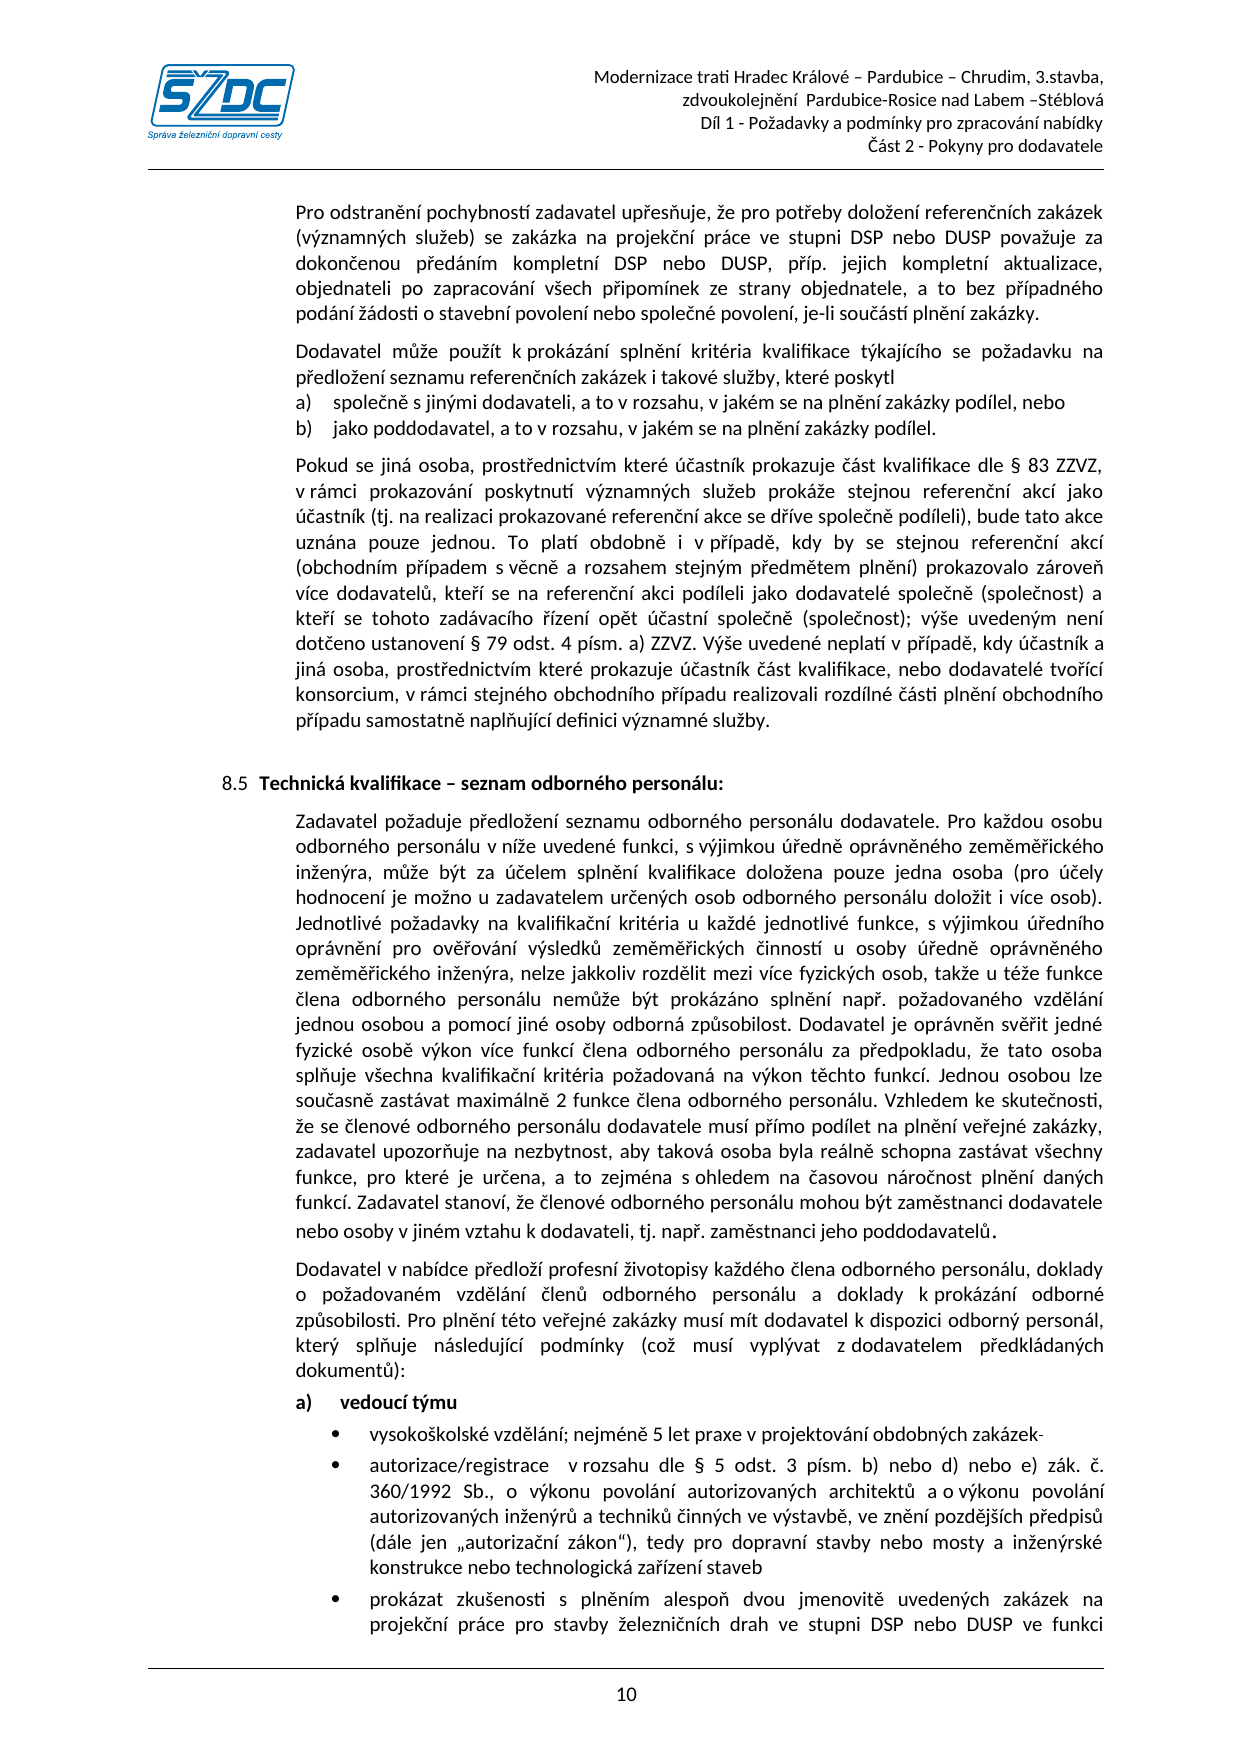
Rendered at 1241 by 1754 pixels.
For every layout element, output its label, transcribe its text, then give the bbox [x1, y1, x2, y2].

list jako poddodavatel, a to v rozsahu, v jakém se na plnění zakázky podílel. [295, 415, 1104, 440]
text Pokud se jiná osoba, prostřednictvím které účastník prokazuje část kvalifikace dle § 83 ZZVZ, v rámci prokazování poskytnutí významných služeb prokáže stejnou referenční akcí jako účastník (tj. na realizaci prokazované referenční akce se dříve společně podíleli), bude tato akce uznána pouze jednou. To platí obdobně i v případě, kdy by se stejnou referenční akcí (obchodním případem s věcně a rozsahem stejným předmětem plnění) prokazovalo zároveň více dodavatelů, kteří se na referenční akci podíleli jako dodavatelé společně (společnost) a kteří se tohoto zadávacího řízení opět účastní společně (společnost); výše uvedeným není dotčeno ustanovení § 79 odst. 4 písm. a) ZZVZ. Výše uvedené neplatí v případě, kdy účastník a jiná osoba, prostřednictvím které prokazuje účastník část kvalifikace, nebo dodavatelé tvořící konsorcium, v rámci stejného obchodního případu realizovali rozdílné části plnění obchodního případu samostatně naplňující definici významné služby. [295, 453, 1104, 732]
list autorizace/registrace v rozsahu dle § 5 odst. 3 písm. b) nebo d) nebo e) zák. č. 360/1992 Sb., o výkonu povolání autorizovaných architektů a o výkonu povolání autorizovaných inženýrů a techniků činných ve výstavbě, ve znění pozdějších předpisů (dále jen „autorizační zákon“), tedy pro dopravní stavby nebo mosty a inženýrské konstrukce nebo technologická zařízení staveb [332, 1453, 1104, 1580]
list Technická kvalifikace – seznam odborného personálu: [222, 770, 1104, 796]
text Zadavatel požaduje předložení seznamu odborného personálu dodavatele. Pro každou osobu odborného personálu v níže uvedené funkci, s výjimkou úředně oprávněného zeměměřického inženýra, může být za účelem splnění kvalifikace doložena pouze jedna osoba (pro účely hodnocení je možno u zadavatelem určených osob odborného personálu doložit i více osob). Jednotlivé požadavky na kvalifikační kritéria u každé jednotlivé funkce, s výjimkou úředního oprávnění pro ověřování výsledků zeměměřických činností u osoby úředně oprávněného zeměměřického inženýra, nelze jakkoliv rozdělit mezi více fyzických osob, takže u téže funkce člena odborného personálu nemůže být prokázáno splnění např. požadovaného vzdělání jednou osobou a pomocí jiné osoby odborná způsobilost. Dodavatel je oprávněn svěřit jedné fyzické osobě výkon více funkcí člena odborného personálu za předpokladu, že tato osoba splňuje všechna kvalifikační kritéria požadovaná na výkon těchto funkcí. Jednou osobou lze současně zastávat maximálně 2 funkce člena odborného personálu. Vzhledem ke skutečnosti, že se členové odborného personálu dodavatele musí přímo podílet na plnění veřejné zakázky, zadavatel upozorňuje na nezbytnost, aby taková osoba byla reálně schopna zastávat všechny funkce, pro které je určena, a to zejména s ohledem na časovou náročnost plnění daných funkcí. Zadavatel stanoví, že členové odborného personálu mohou být zaměstnanci dodavatele nebo osoby v jiném vztahu k dodavateli, tj. např. zaměstnanci jeho poddodavatelů. [295, 808, 1104, 1243]
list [332, 1586, 1104, 1637]
text Pro odstranění pochybností zadavatel upřesňuje, že pro potřeby doložení referenčních zakázek (významných služeb) se zakázka na projekční práce ve stupni DSP nebo DUSP považuje za dokončenou předáním kompletní DSP nebo DUSP, příp. jejich kompletní aktualizace, objednateli po zapracování všech připomínek ze strany objednatele, a to bez případného podání žádosti o stavební povolení nebo společné povolení, je-li součástí plnění zakázky. [295, 199, 1104, 326]
text Dodavatel může použít k prokázání splnění kritéria kvalifikace týkajícího se požadavku na předložení seznamu referenčních zakázek i takové služby, které poskytl [295, 338, 1104, 389]
list společně s jinými dodavateli, a to v rozsahu, v jakém se na plnění zakázky podílel, nebo [295, 389, 1104, 415]
list vedoucí týmu [295, 1389, 1104, 1415]
list vysokoškolské vzdělání; nejméně 5 let praxe v projektování obdobných zakázek [332, 1421, 1104, 1446]
text Dodavatel v nabídce předloží profesní životopisy každého člena odborného personálu, doklady o požadovaném vzdělání členů odborného personálu a doklady k prokázání odborné způsobilosti. Pro plnění této veřejné zakázky musí mít dodavatel k dispozici odborný personál, který splňuje následující podmínky (což musí vyplývat z dodavatelem předkládaných dokumentů): [295, 1256, 1104, 1383]
